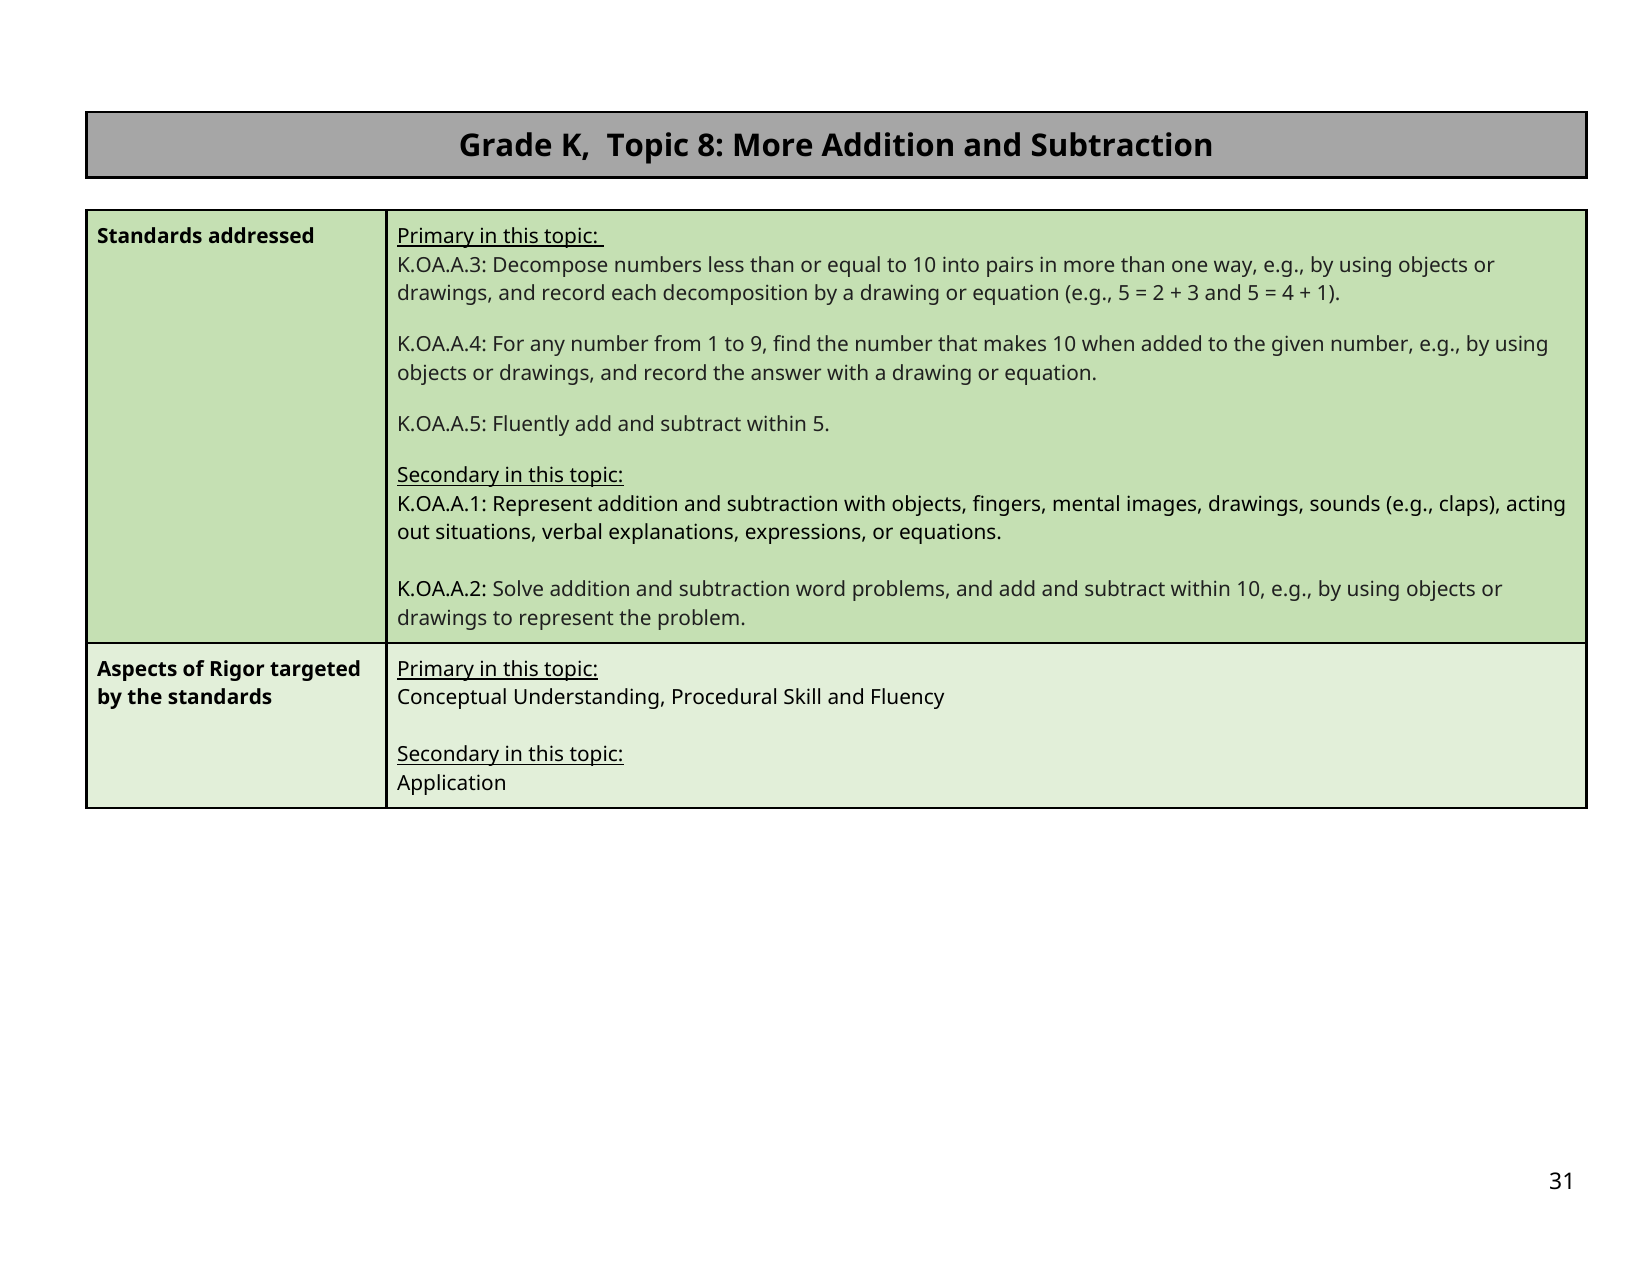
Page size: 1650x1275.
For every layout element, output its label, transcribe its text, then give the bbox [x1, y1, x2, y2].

table_header Standards addressed [88, 211, 385, 642]
table_cell Aspects of Rigor targeted by the standards [88, 644, 385, 807]
table_header Grade K, Topic 8: More Addition and Subtraction [88, 113, 1585, 176]
table_header Primary in this topic: K.OA.A.3: Decompose numbers less than or equal to 10 into pairs in more than one way, e.g., by using objects or drawings, and record each decomposition by a drawing or equation (e.g., 5 = 2 + 3 and 5 = 4 + 1). K.OA.A.4: For any number from 1 to 9, find the number that makes 10 when added to the given number, e.g., by using objects or drawings, and record the answer with a drawing or equation. K.OA.A.5: Fluently add and subtract within 5. Secondary in this topic: K.OA.A.1: Represent addition and subtraction with objects, fingers, mental images, drawings, sounds (e.g., claps), acting out situations, verbal explanations, expressions, or equations. K.OA.A.2: Solve addition and subtraction word problems, and add and subtract within 10, e.g., by using objects or drawings to represent the problem. [388, 211, 1585, 642]
table_cell Primary in this topic: Conceptual Understanding, Procedural Skill and Fluency Secondary in this topic: Application [388, 644, 1585, 807]
